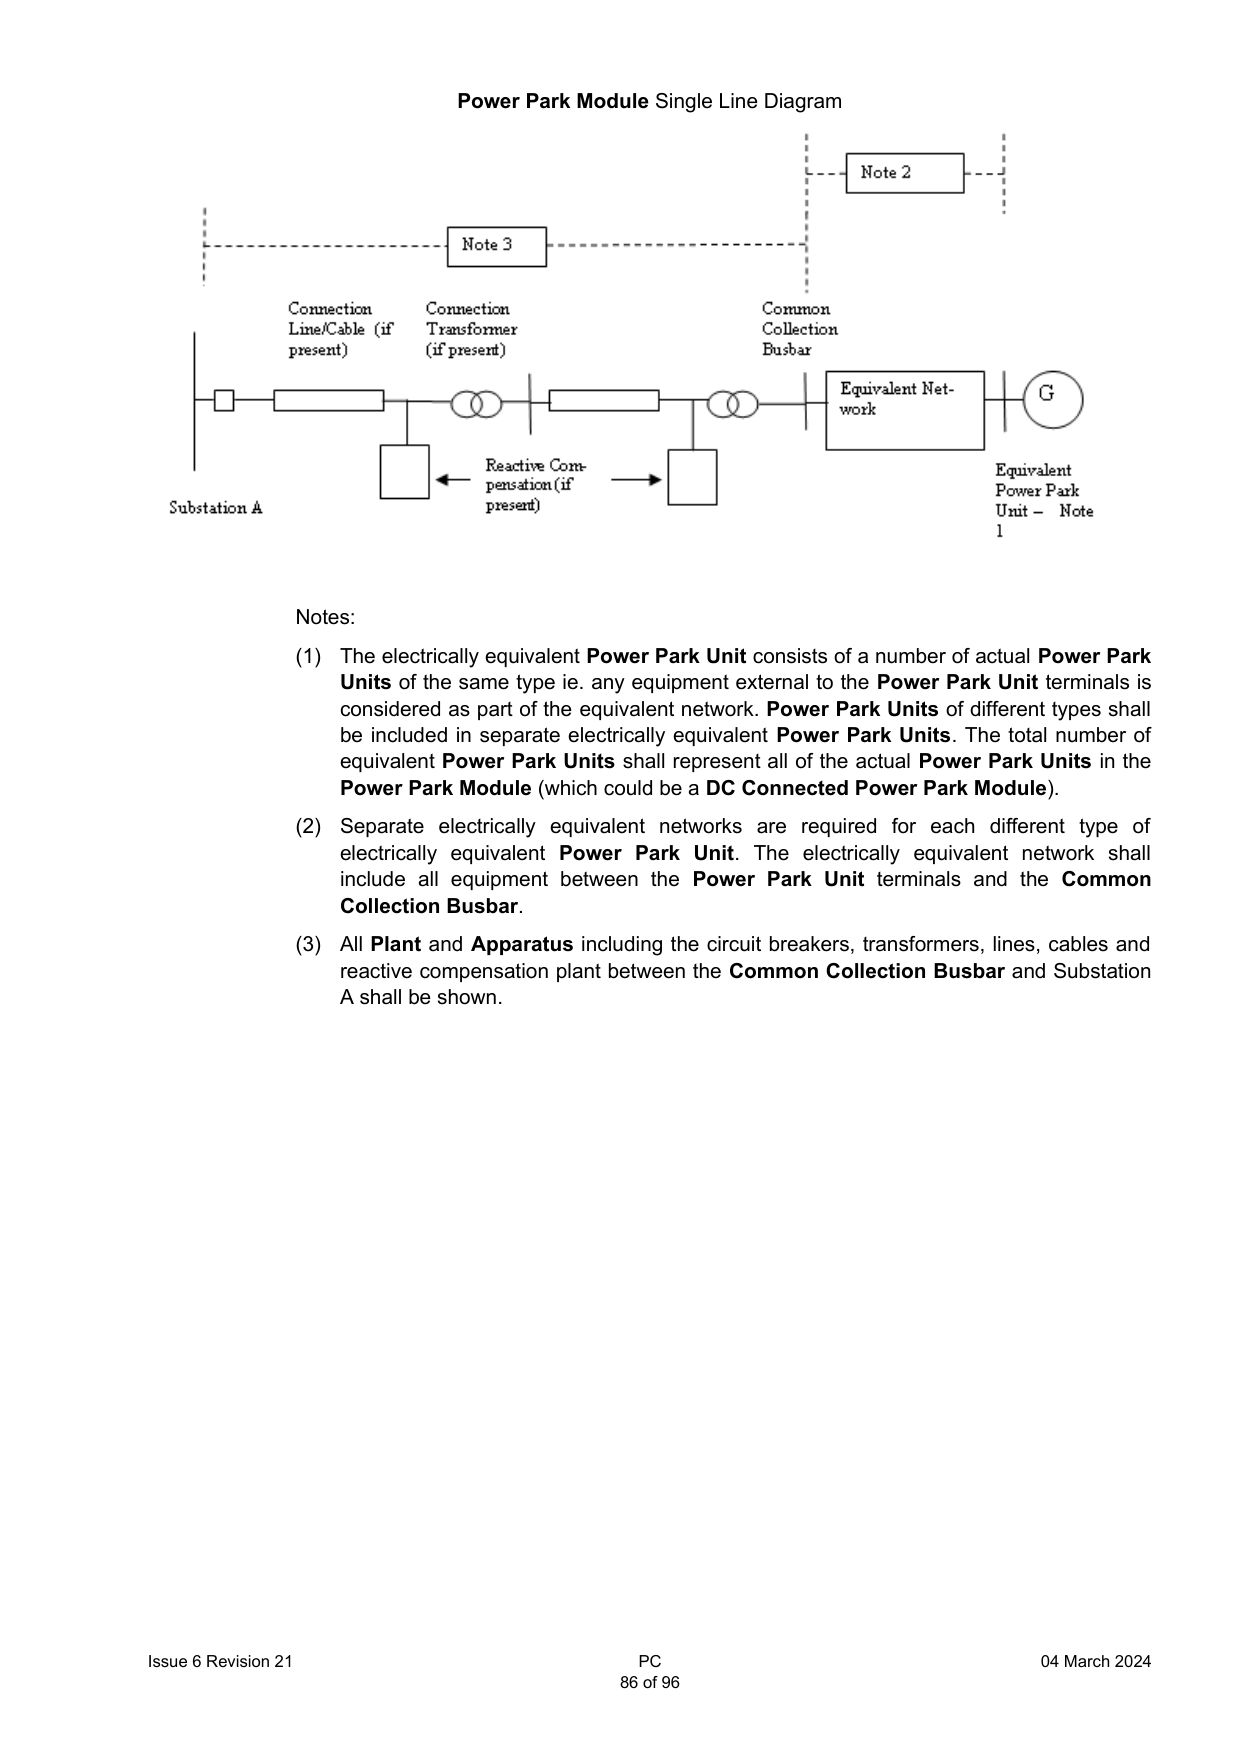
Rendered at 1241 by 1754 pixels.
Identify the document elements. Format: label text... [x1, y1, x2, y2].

text (3) All Plant and Apparatus including the circuit breakers, transformers, lines, cables and reactive compensation plant between the Common Collection Busbar and Substation A shall be shown. [295, 932, 1152, 1009]
text (2) Separate electrically equivalent networks are required for each different type of electrically equivalent Power Park Unit. The electrically equivalent network shall include all equipment between the Power Park Unit terminals and the Common Collection Busbar. [295, 814, 1152, 917]
text Power Park Module Single Line Diagram [148, 89, 1152, 113]
text (1) The electrically equivalent Power Park Unit consists of a number of actual Power Park Units of the same type ie. any equipment external to the Power Park Unit terminals is considered as part of the equivalent network. Power Park Units of different types shall be included in separate electrically equivalent Power Park Units. The total number of equivalent Power Park Units shall represent all of the actual Power Park Units in the Power Park Module (which could be a DC Connected Power Park Module). [295, 644, 1152, 799]
picture [147, 115, 1112, 603]
text Notes: [148, 605, 1152, 629]
